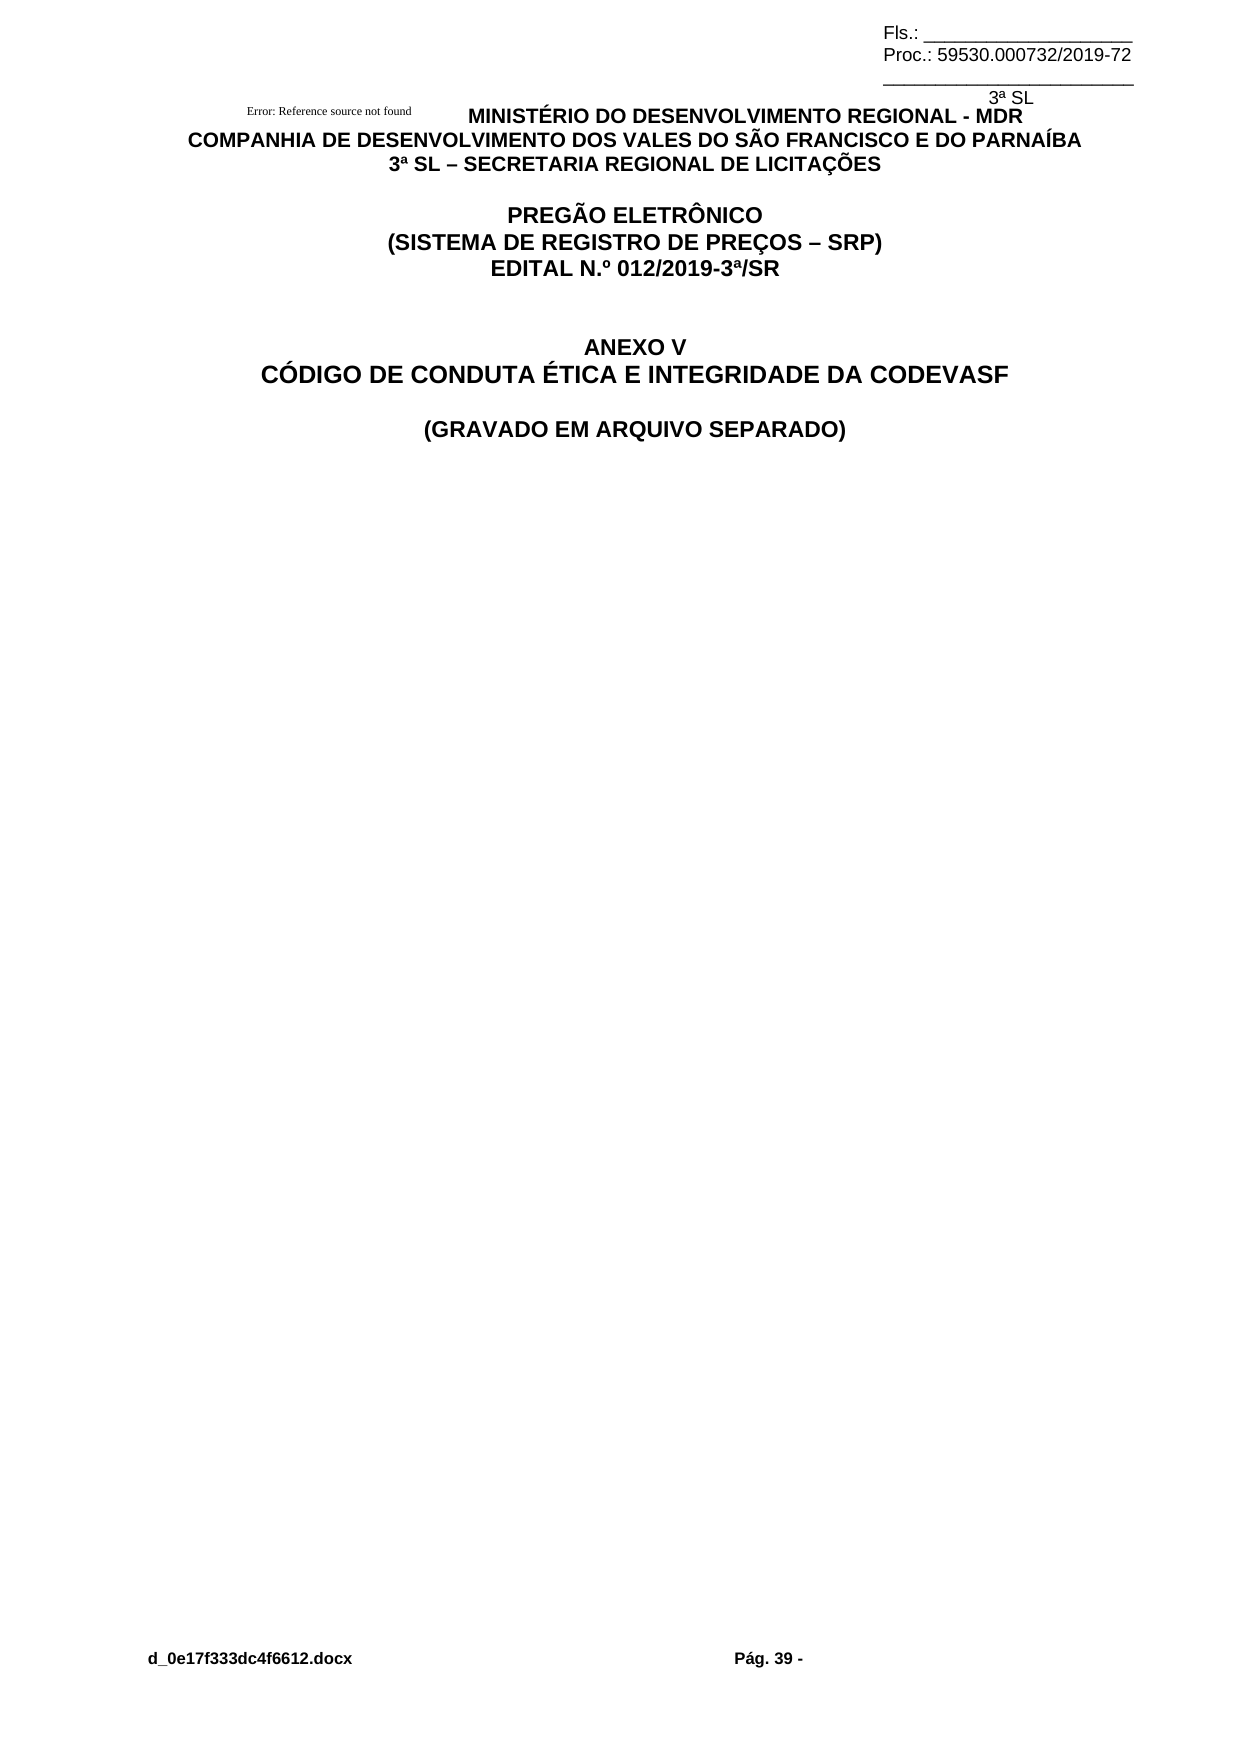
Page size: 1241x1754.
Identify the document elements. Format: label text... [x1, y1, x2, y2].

text (GRAVADO EM ARQUIVO SEPARADO) [148, 416, 1122, 442]
text EDITAL N.º 012/2019-3ª/SR [148, 255, 1122, 281]
text PREGÃO ELETRÔNICO [148, 202, 1122, 229]
text (SISTEMA DE REGISTRO DE PREÇOS – SRP) [148, 229, 1122, 255]
text ANEXO V [148, 334, 1122, 360]
text CÓDIGO DE CONDUTA ÉTICA E INTEGRIDADE DA CODEVASF [148, 360, 1122, 389]
